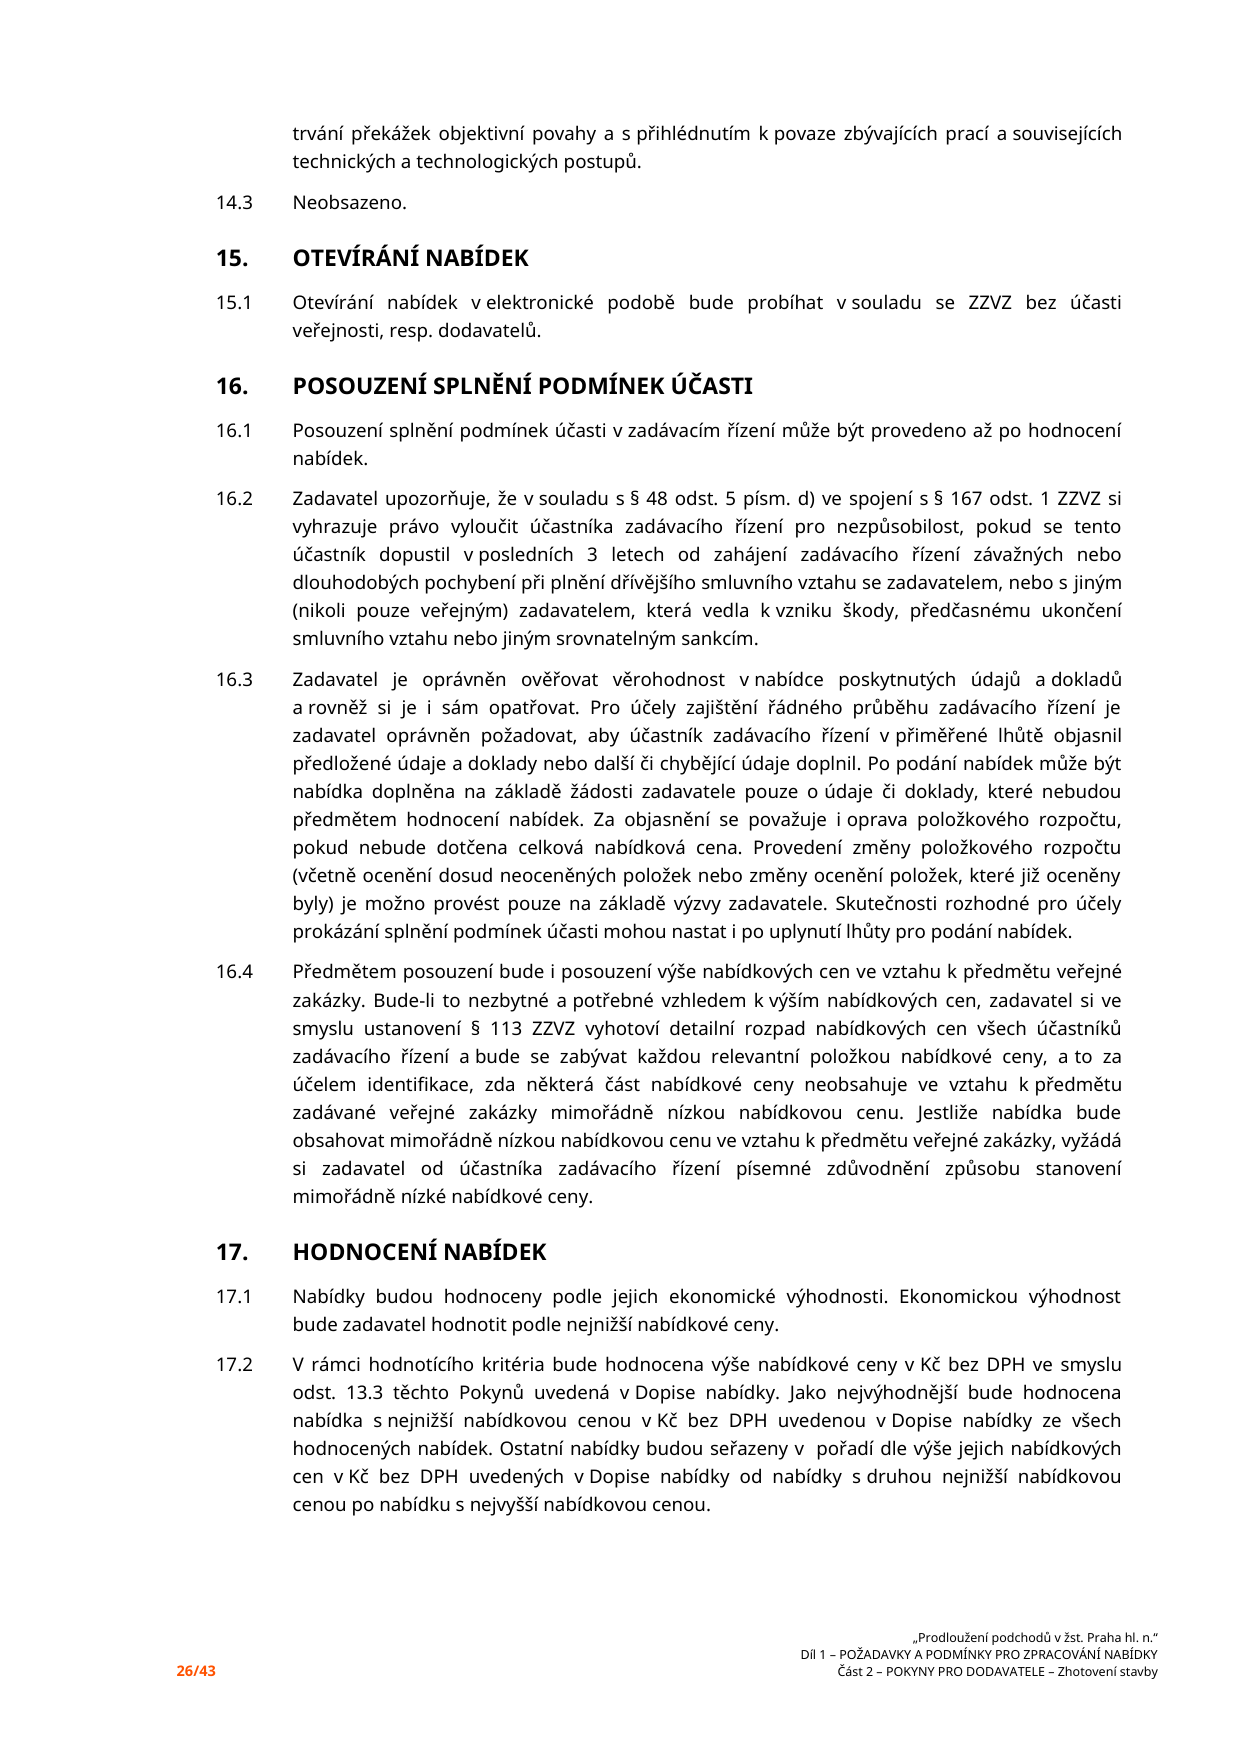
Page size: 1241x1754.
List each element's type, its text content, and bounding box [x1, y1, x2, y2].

text HODNOCENÍ NABÍDEK [216, 1236, 1122, 1267]
text OTEVÍRÁNÍ NABÍDEK [216, 242, 1122, 273]
text Zadavatel je oprávněn ověřovat věrohodnost v nabídce poskytnutých údajů a dokladů a rovněž si je i sám opatřovat. Pro účely zajištění řádného průběhu zadávacího řízení je zadavatel oprávněn požadovat, aby účastník zadávacího řízení v přiměřené lhůtě objasnil předložené údaje a doklady nebo další či chybějící údaje doplnil. Po podání nabídek může být nabídka doplněna na základě žádosti zadavatele pouze o údaje či doklady, které nebudou předmětem hodnocení nabídek. Za objasnění se považuje i oprava položkového rozpočtu, pokud nebude dotčena celková nabídková cena. Provedení změny položkového rozpočtu (včetně ocenění dosud neoceněných položek nebo změny ocenění položek, které již oceněny byly) je možno provést pouze na základě výzvy zadavatele. Skutečnosti rozhodné pro účely prokázání splnění podmínek účasti mohou nastat i po uplynutí lhůty pro podání nabídek. [216, 666, 1122, 944]
text Zadavatel upozorňuje, že v souladu s § 48 odst. 5 písm. d) ve spojení s § 167 odst. 1 ZZVZ si vyhrazuje právo vyloučit účastníka zadávacího řízení pro nezpůsobilost, pokud se tento účastník dopustil v posledních 3 letech od zahájení zadávacího řízení závažných nebo dlouhodobých pochybení při plnění dřívějšího smluvního vztahu se zadavatelem, nebo s jiným (nikoli pouze veřejným) zadavatelem, která vedla k vzniku škody, předčasnému ukončení smluvního vztahu nebo jiným srovnatelným sankcím. [216, 486, 1122, 651]
text Otevírání nabídek v elektronické podobě bude probíhat v souladu se ZZVZ bez účasti veřejnosti, resp. dodavatelů. [216, 289, 1122, 343]
text V rámci hodnotícího kritéria bude hodnocena výše nabídkové ceny v Kč bez DPH ve smyslu odst. 13.3 těchto Pokynů uvedená v Dopise nabídky. Jako nejvýhodnější bude hodnocena nabídka s nejnižší nabídkovou cenou v Kč bez DPH uvedenou v Dopise nabídky ze všech hodnocených nabídek. Ostatní nabídky budou seřazeny v pořadí dle výše jejich nabídkových cen v Kč bez DPH uvedených v Dopise nabídky od nabídky s druhou nejnižší nabídkovou cenou po nabídku s nejvyšší nabídkovou cenou. [216, 1351, 1122, 1517]
text Předmětem posouzení bude i posouzení výše nabídkových cen ve vztahu k předmětu veřejné zakázky. Bude-li to nezbytné a potřebné vzhledem k výším nabídkových cen, zadavatel si ve smyslu ustanovení § 113 ZZVZ vyhotoví detailní rozpad nabídkových cen všech účastníků zadávacího řízení a bude se zabývat každou relevantní položkou nabídkové ceny, a to za účelem identifikace, zda některá část nabídkové ceny neobsahuje ve vztahu k předmětu zadávané veřejné zakázky mimořádně nízkou nabídkovou cenu. Jestliže nabídka bude obsahovat mimořádně nízkou nabídkovou cenu ve vztahu k předmětu veřejné zakázky, vyžádá si zadavatel od účastníka zadávacího řízení písemné zdůvodnění způsobu stanovení mimořádně nízké nabídkové ceny. [216, 959, 1122, 1208]
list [292, 121, 1122, 174]
text POSOUZENÍ SPLNĚNÍ PODMÍNEK ÚČASTI [216, 370, 1122, 401]
text Neobsazeno. [216, 189, 1122, 215]
text Nabídky budou hodnoceny podle jejich ekonomické výhodnosti. Ekonomickou výhodnost bude zadavatel hodnotit podle nejnižší nabídkové ceny. [216, 1283, 1122, 1336]
text Posouzení splnění podmínek účasti v zadávacím řízení může být provedeno až po hodnocení nabídek. [216, 417, 1122, 471]
